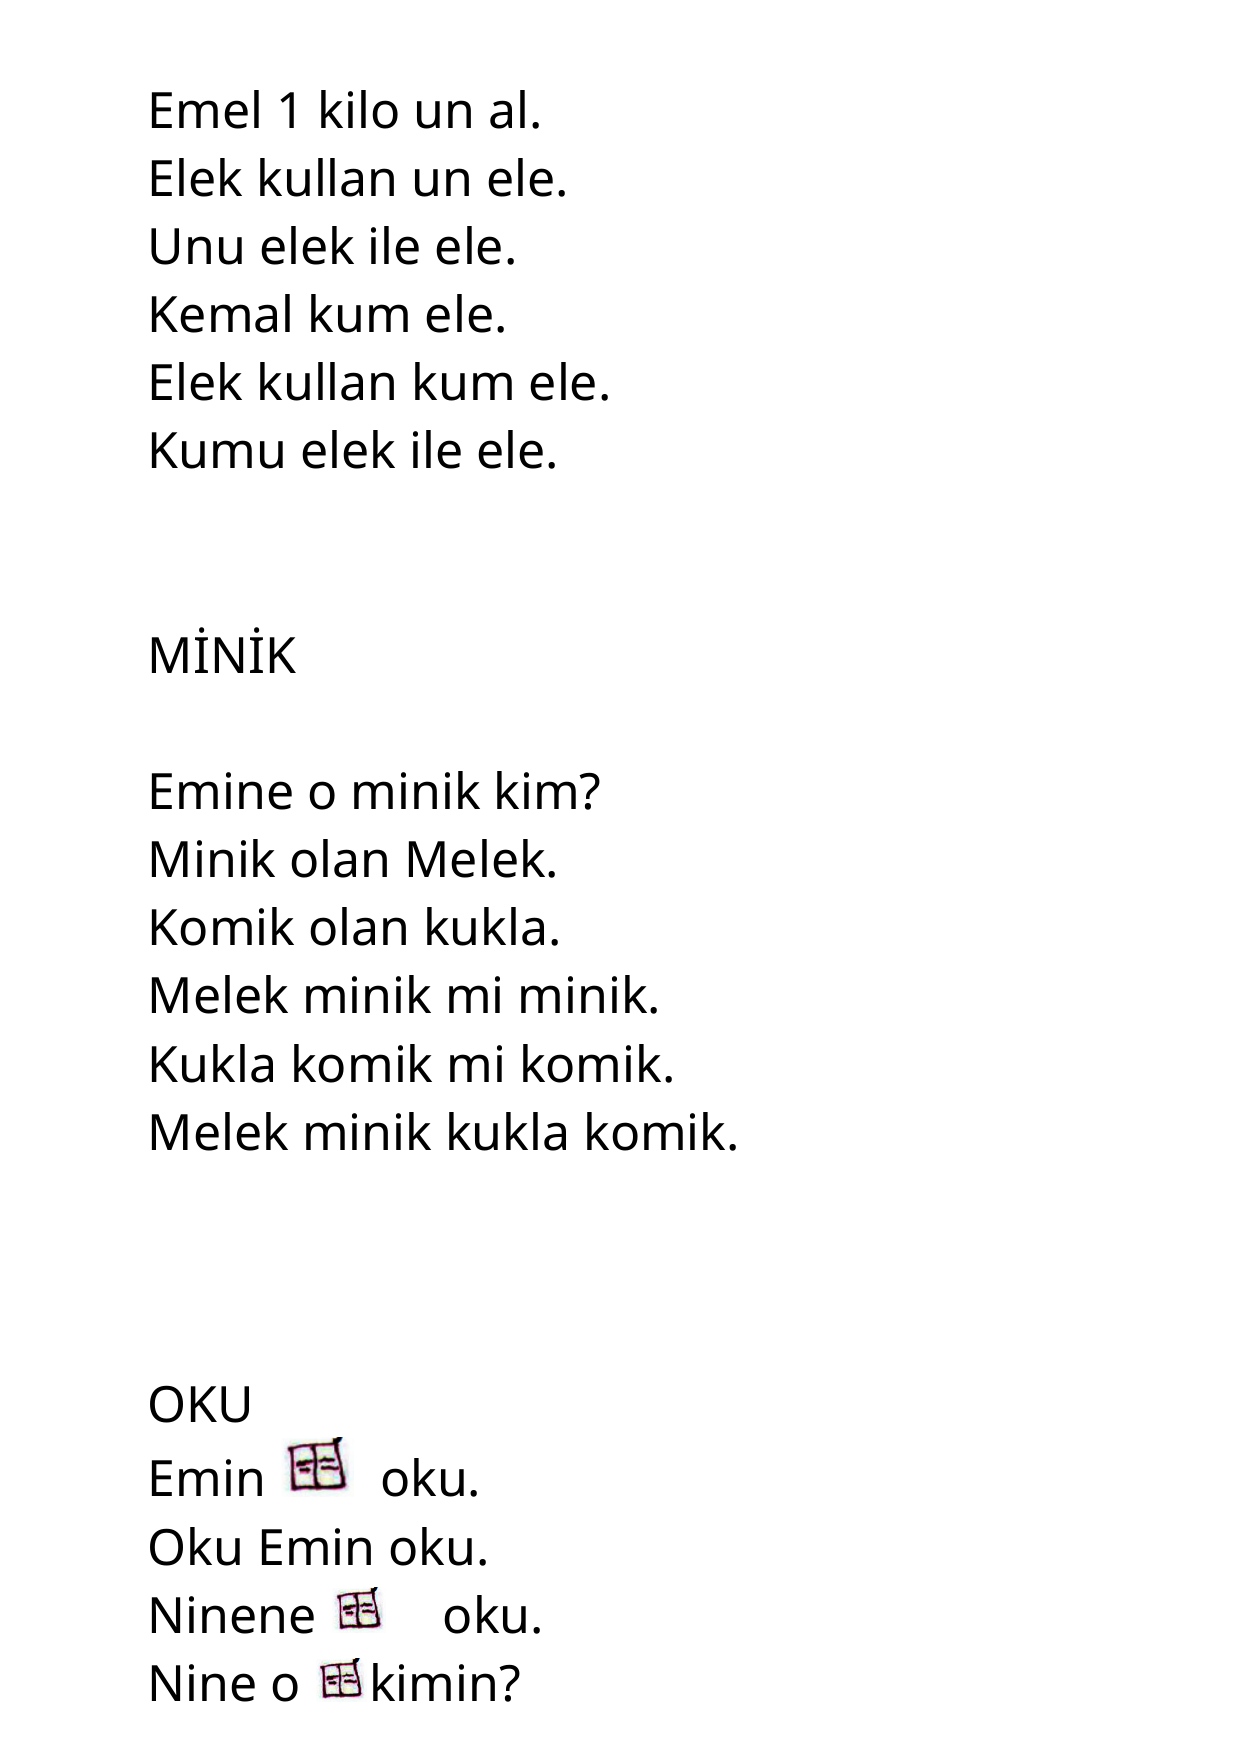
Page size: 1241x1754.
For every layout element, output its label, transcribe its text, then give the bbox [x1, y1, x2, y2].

text Oku Emin oku. [148, 1511, 1144, 1579]
text Nine o kimin? [148, 1648, 1144, 1716]
text Minik olan Melek. [148, 824, 1144, 892]
text Elek kullan un ele. [148, 143, 1144, 211]
text Komik olan kukla. [148, 892, 1144, 961]
text Melek minik kukla komik. [148, 1097, 1144, 1165]
text Kumu elek ile ele. [148, 416, 1144, 484]
text Unu elek ile ele. [148, 211, 1144, 279]
text Emel 1 kilo un al. [148, 75, 1144, 143]
text Kemal kum ele. [148, 279, 1144, 347]
text Elek kullan kum ele. [148, 347, 1144, 416]
picture [313, 1658, 367, 1702]
text OKU [148, 1369, 1144, 1437]
text Kukla komik mi komik. [148, 1029, 1144, 1097]
text Ninene oku. [148, 1579, 1144, 1648]
picture [278, 1437, 354, 1497]
picture [329, 1587, 386, 1633]
text Melek minik mi minik. [148, 961, 1144, 1029]
text Emin oku. [148, 1437, 1144, 1511]
text MİNİK [148, 620, 1144, 688]
text Emine o minik kim? [148, 756, 1144, 824]
